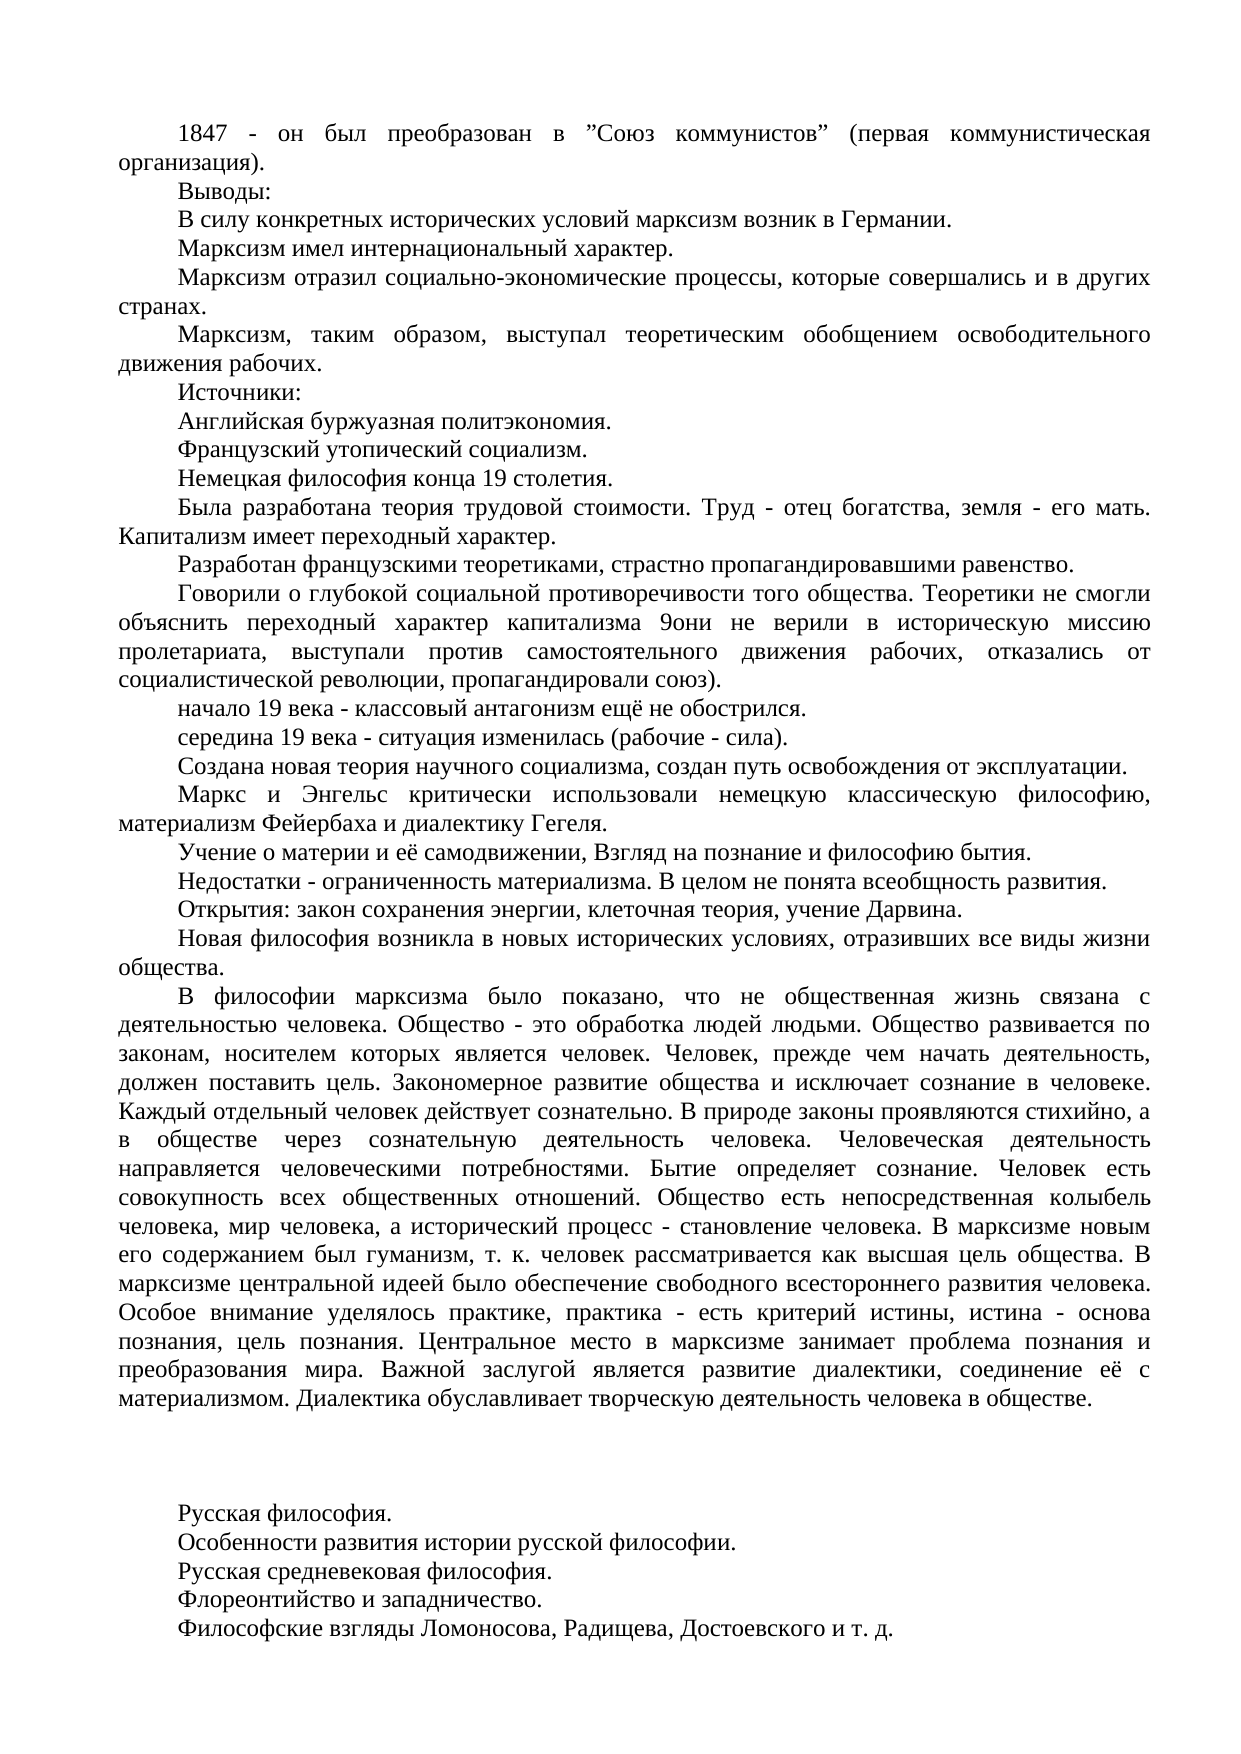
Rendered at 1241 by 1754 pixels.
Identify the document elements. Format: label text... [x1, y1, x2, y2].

text 1847 - он был преобразован в ”Союз коммунистов” (первая коммунистическая организация). [118, 118, 1152, 176]
text начало 19 века - классовый антагонизм ещё не обострился. [118, 693, 1152, 722]
text Выводы: [118, 176, 1152, 204]
text Русская средневековая философия. [118, 1556, 1152, 1584]
text середина 19 века - ситуация изменилась (рабочие - сила). [118, 722, 1152, 751]
text Говорили о глубокой социальной противоречивости того общества. Теоретики не смогли объяснить переходный характер капитализма 9они не верили в историческую миссию пролетариата, выступали против самостоятельного движения рабочих, отказались от социалистической революции, пропагандировали союз). [118, 578, 1152, 693]
text Создана новая теория научного социализма, создан путь освобождения от эксплуатации. [118, 751, 1152, 779]
text Разработан французскими теоретиками, страстно пропагандировавшими равенство. [118, 549, 1152, 578]
text Марксизм, таким образом, выступал теоретическим обобщением освободительного движения рабочих. [118, 319, 1152, 377]
text В философии марксизма было показано, что не общественная жизнь связана с деятельностью человека. Общество - это обработка людей людьми. Общество развивается по законам, носителем которых является человек. Человек, прежде чем начать деятельность, должен поставить цель. Закономерное развитие общества и исключает сознание в человеке. Каждый отдельный человек действует сознательно. В природе законы проявляются стихийно, а в обществе через сознательную деятельность человека. Человеческая деятельность направляется человеческими потребностями. Бытие определяет сознание. Человек есть совокупность всех общественных отношений. Общество есть непосредственная колыбель человека, мир человека, а исторический процесс - становление человека. В марксизме новым его содержанием был гуманизм, т. к. человек рассматривается как высшая цель общества. В марксизме центральной идеей было обеспечение свободного всестороннего развития человека. Особое внимание уделялось практике, практика - есть критерий истины, истина - основа познания, цель познания. Центральное место в марксизме занимает проблема познания и преобразования мира. Важной заслугой является развитие диалектики, соединение её с материализмом. Диалектика обуславливает творческую деятельность человека в обществе. [118, 981, 1152, 1412]
text Флореонтийство и западничество. [118, 1584, 1152, 1613]
text Недостатки - ограниченность материализма. В целом не понята всеобщность развития. [118, 866, 1152, 894]
text Источники: [118, 377, 1152, 406]
text Особенности развития истории русской философии. [118, 1527, 1152, 1556]
text В силу конкретных исторических условий марксизм возник в Германии. [118, 204, 1152, 233]
text Новая философия возникла в новых исторических условиях, отразивших все виды жизни общества. [118, 923, 1152, 981]
text Учение о материи и её самодвижении, Взгляд на познание и философию бытия. [118, 837, 1152, 866]
text Маркс и Энгельс критически использовали немецкую классическую философию, материализм Фейербаха и диалектику Гегеля. [118, 779, 1152, 837]
text Русская философия. [118, 1498, 1152, 1527]
text Английская буржуазная политэкономия. [118, 406, 1152, 434]
text Французский утопический социализм. [118, 434, 1152, 463]
text Немецкая философия конца 19 столетия. [118, 463, 1152, 492]
text Марксизм имел интернациональный характер. [118, 233, 1152, 262]
text Была разработана теория трудовой стоимости. Труд - отец богатства, земля - его мать. Капитализм имеет переходный характер. [118, 492, 1152, 549]
text Открытия: закон сохранения энергии, клеточная теория, учение Дарвина. [118, 894, 1152, 923]
text Философские взгляды Ломоносова, Радищева, Достоевского и т. д. [118, 1613, 1152, 1642]
text Марксизм отразил социально-экономические процессы, которые совершались и в других странах. [118, 262, 1152, 319]
